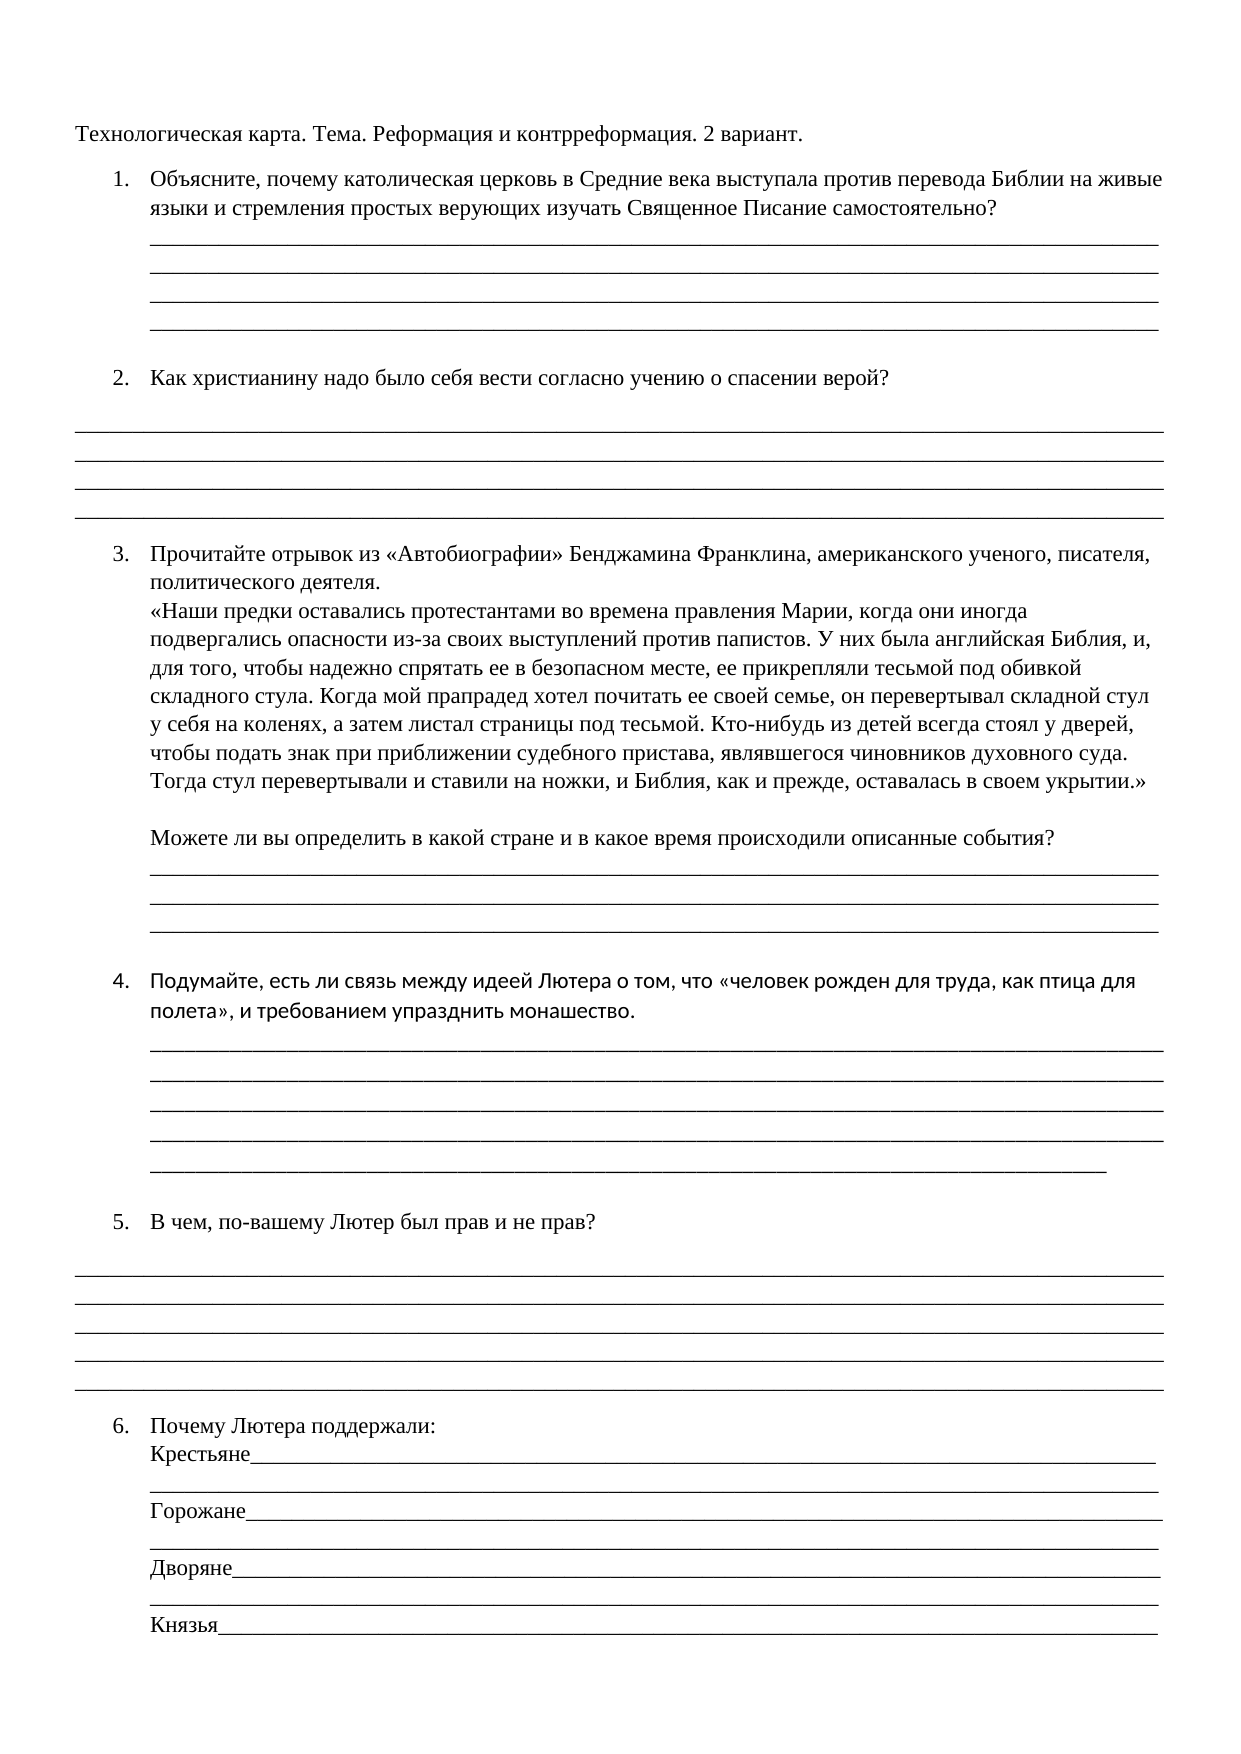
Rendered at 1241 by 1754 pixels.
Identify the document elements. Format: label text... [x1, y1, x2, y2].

text ___________________________________________________________________________________________________________________________________________________________________________________________________________________________________________________________________________________________________________________________________________________________________________________________________________________________________________________________________________________________ [75, 1253, 1165, 1393]
list В чем, по-вашему Лютер был прав и не прав? [112, 1208, 1165, 1234]
list Объясните, почему католическая церковь в Средние века выступала против перевода Библии на живые языки и стремления простых верующих изучать Священное Писание самостоятельно? [112, 165, 1165, 220]
list Князья__________________________________________________________________________________ [150, 1611, 1165, 1637]
list ________________________________________________________________________________________ [150, 1526, 1165, 1552]
list ________________________________________________________________________________________ [150, 1469, 1165, 1495]
list Горожане________________________________________________________________________________ [150, 1497, 1165, 1524]
list Дворяне_________________________________________________________________________________ [150, 1554, 1165, 1581]
list ________________________________________________________________________________________________________________________________________________________________________________________________________________________________________________________________________________________________________________________________________________________________ [150, 222, 1165, 334]
list «Наши предки оставались протестантами во времена правления Марии, когда они иногда подвергались опасности из-за своих выступлений против папистов. У них была английская Библия, и, для того, чтобы надежно спрятать ее в безопасном месте, ее прикрепляли тесьмой под обивкой складного стула. Когда мой прапрадед хотел почитать ее своей семье, он перевертывал складной стул у себя на коленях, а затем листал страницы под тесьмой. Кто-нибудь из детей всегда стоял у дверей, чтобы подать знак при приближении судебного пристава, являвшегося чиновников духовного суда. Тогда стул перевертывали и ставили на ножки, и Библия, как и прежде, оставалась в своем укрытии.» [150, 597, 1165, 794]
list Прочитайте отрывок из «Автобиографии» Бенджамина Франклина, американского ученого, писателя, политического деятеля. [112, 540, 1165, 594]
list ________________________________________________________________________________________________________________________________________________________________________________________________________________________________________________________________________________________________________________________________________________________________________________________________________________________________________________________ [150, 1027, 1165, 1176]
list Почему Лютера поддержали: [112, 1412, 1165, 1438]
list Как христианину надо было себя вести согласно учению о спасении верой? [112, 364, 1165, 391]
list Подумайте, есть ли связь между идеей Лютера о том, что «человек рожден для труда, как птица для полета», и требованием упразднить монашество. [112, 966, 1165, 1024]
text ____________________________________________________________________________________________________________________________________________________________________________________________________________________________________________________________________________________________________________________________________________________________________________________________ [75, 409, 1165, 521]
list ________________________________________________________________________________________ [150, 1583, 1165, 1609]
text Технологическая карта. Тема. Реформация и контрреформация. 2 вариант. [75, 120, 1165, 146]
list Крестьяне_______________________________________________________________________________ [150, 1440, 1165, 1467]
list ________________________________________________________________________________________________________________________________________________________________________________________________________________________________________________________________________ [150, 853, 1165, 936]
list Можете ли вы определить в какой стране и в какое время происходили описанные события? [150, 824, 1165, 851]
